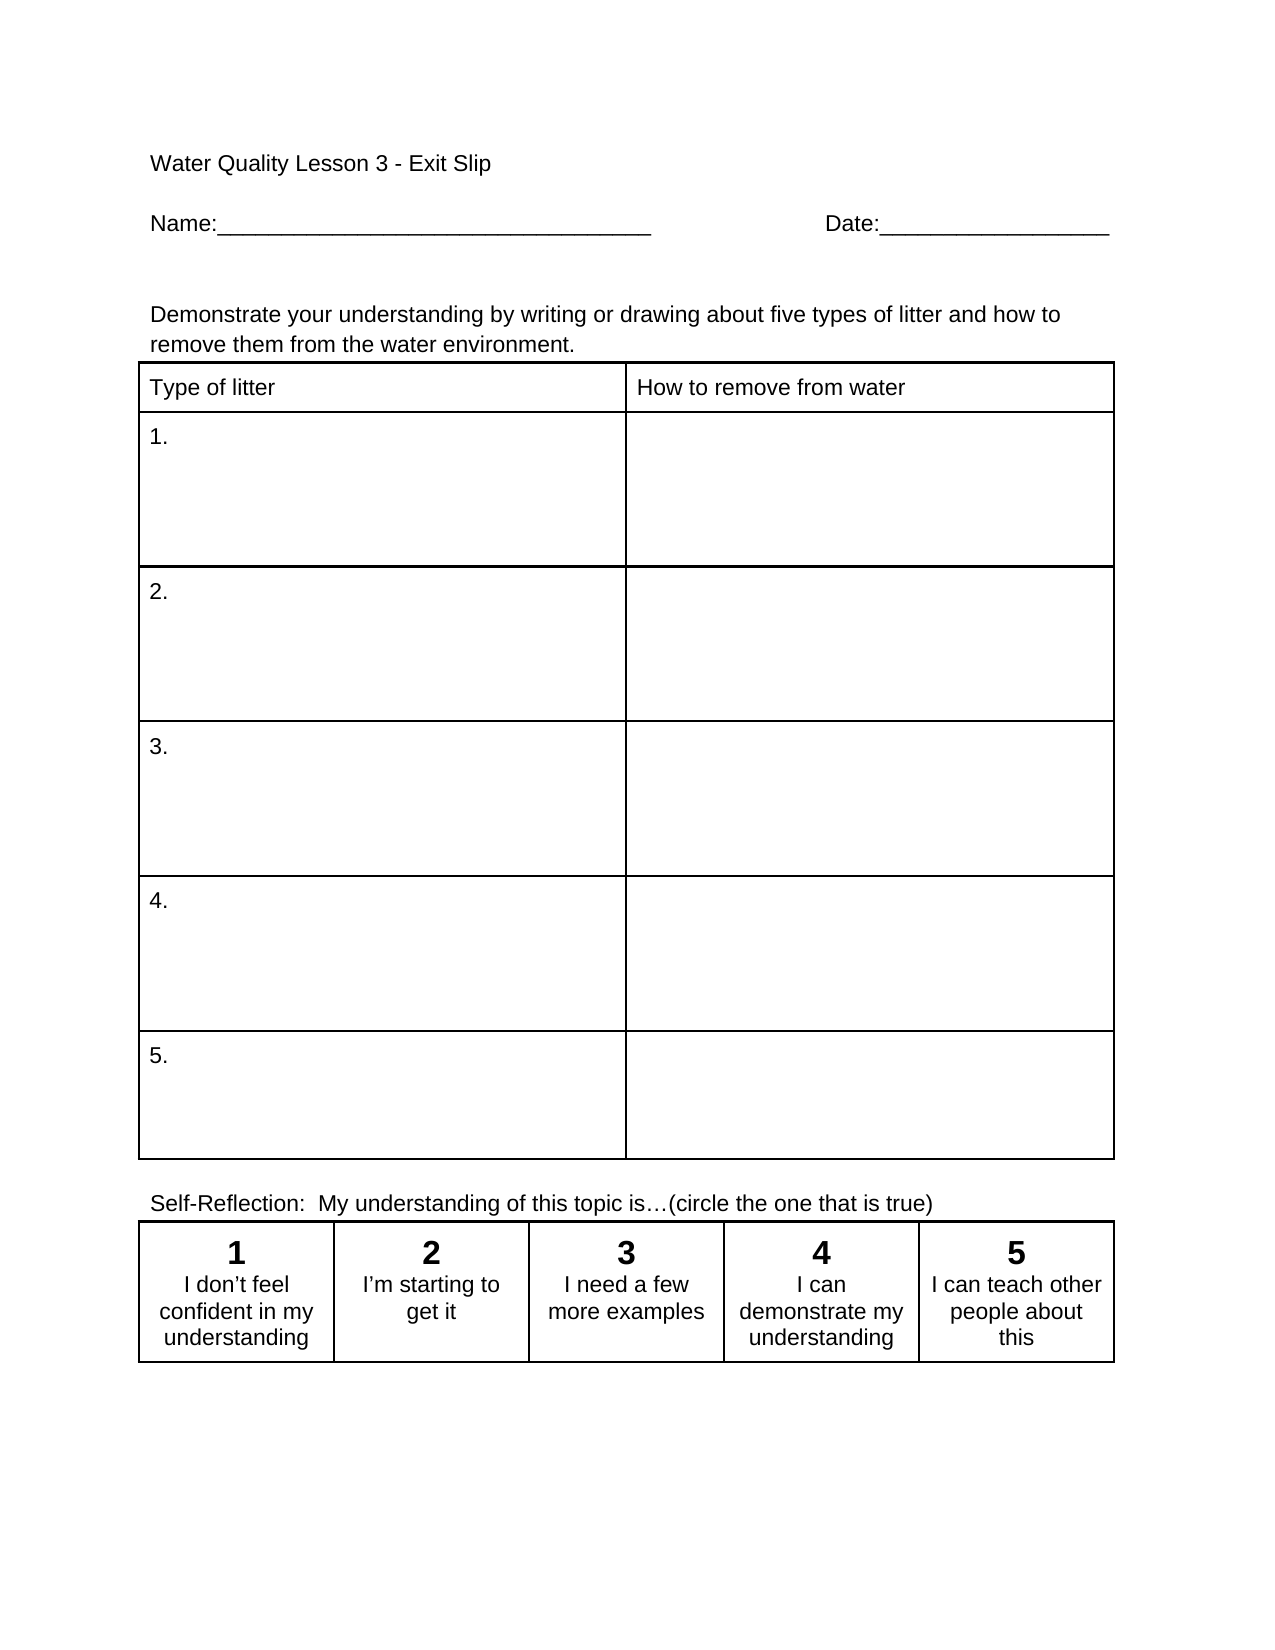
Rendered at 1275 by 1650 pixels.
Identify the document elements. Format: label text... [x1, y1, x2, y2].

table_cell 2. [140, 568, 625, 720]
table_cell [627, 568, 1113, 720]
table_cell [627, 877, 1113, 1029]
table_cell 4. [140, 877, 625, 1029]
table_cell 3. [140, 722, 625, 875]
text Name:__________________________________ Date:__________________ [150, 210, 1125, 237]
table_cell [627, 1032, 1113, 1158]
table_header 3 I need a few more examples [530, 1223, 723, 1361]
table_cell 1. [140, 413, 625, 565]
table_header Type of litter [140, 364, 625, 411]
table_cell [627, 722, 1113, 875]
table_header 5 I can teach other people about this [920, 1223, 1113, 1361]
table_header 4 I can demonstrate my understanding [725, 1223, 918, 1361]
text Self-Reflection: My understanding of this topic is…(circle the one that is true) [150, 1190, 1125, 1216]
table_cell 5. [140, 1032, 625, 1158]
text Water Quality Lesson 3 - Exit Slip [150, 150, 1125, 176]
table_header 2 I’m starting to get it [335, 1223, 528, 1361]
table_header How to remove from water [627, 364, 1113, 411]
text Demonstrate your understanding by writing or drawing about five types of litter and how to remove them from the water environment. [150, 301, 1125, 358]
table_cell [627, 413, 1113, 565]
table_header 1 I don’t feel confident in my understanding [140, 1223, 333, 1361]
